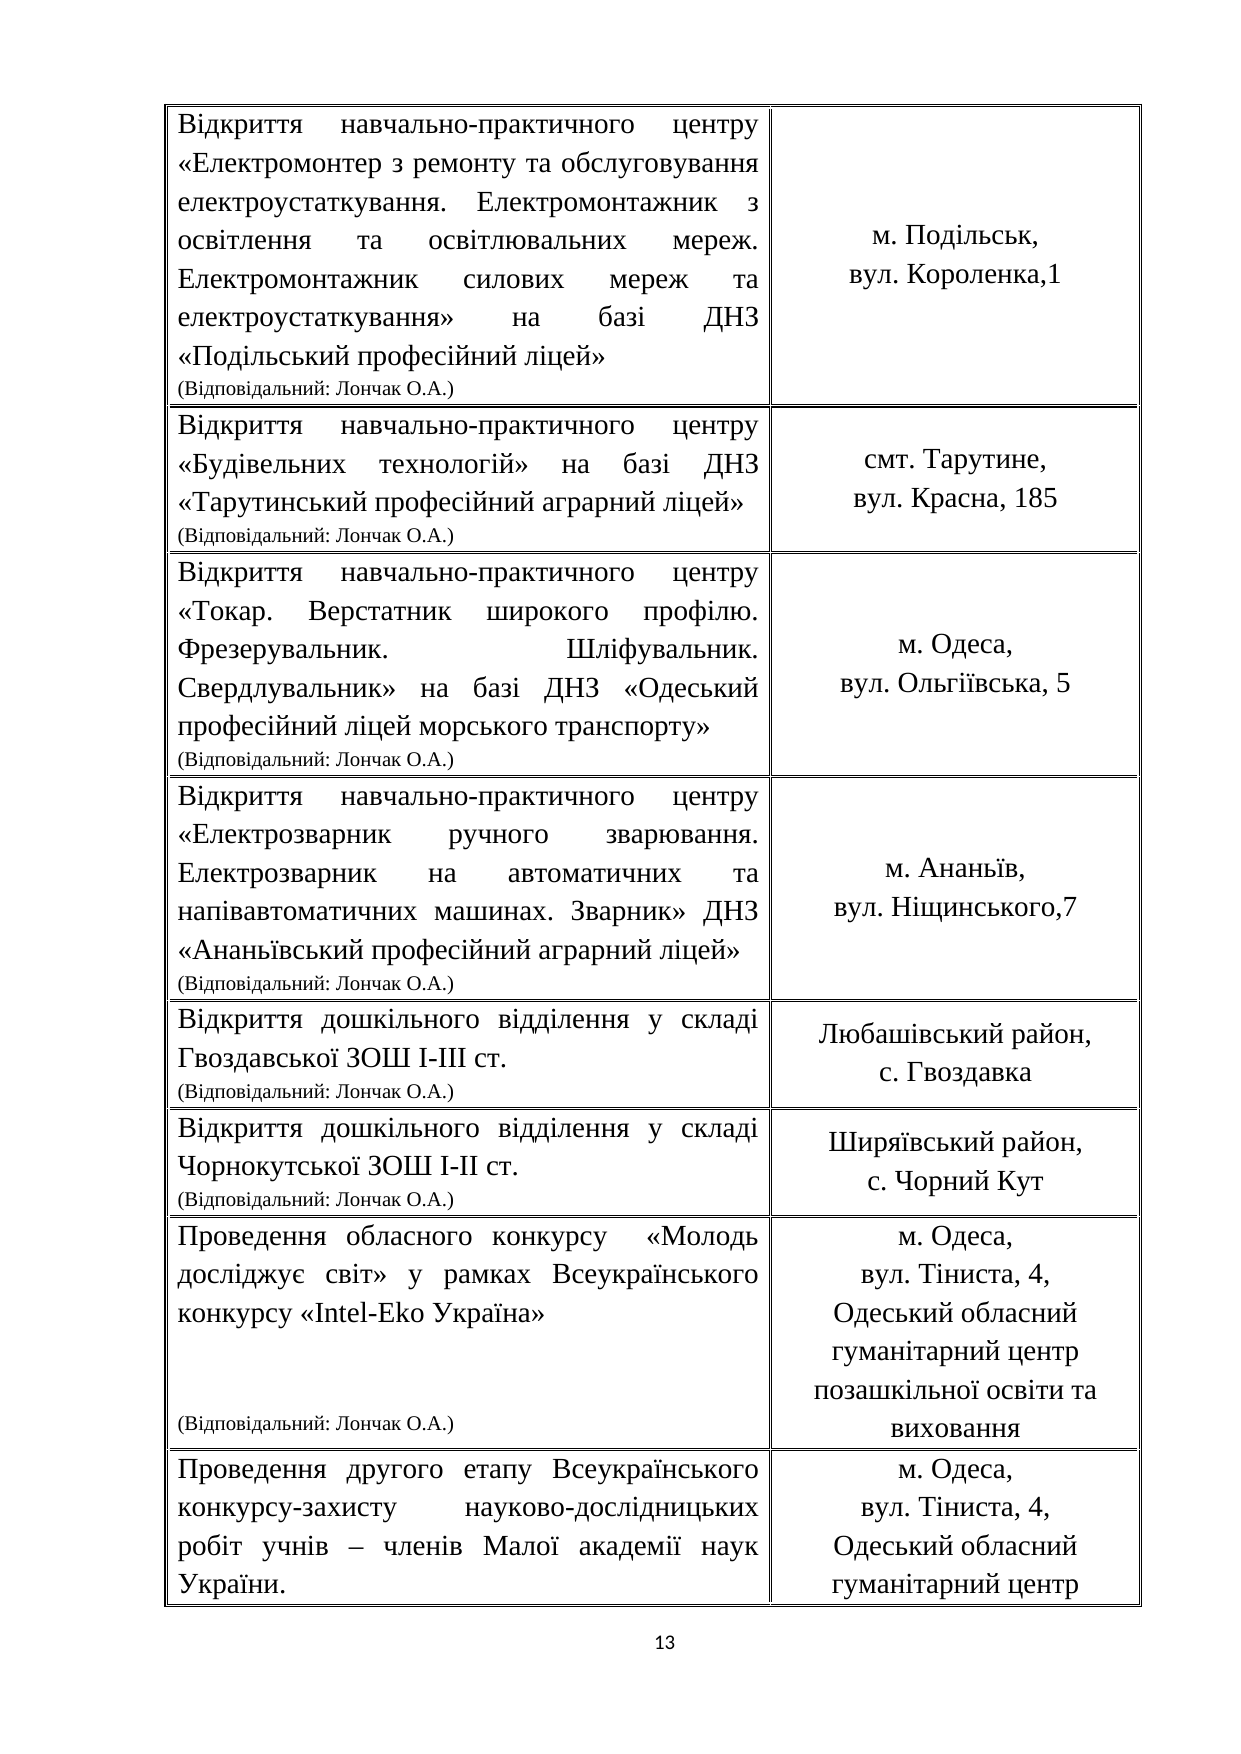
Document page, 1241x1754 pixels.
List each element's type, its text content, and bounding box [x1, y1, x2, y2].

table_cell Відкриття дошкільного відділення у складі Чорнокутської ЗОШ І-ІІ ст. (Відповідальний: Лончак О.А.) [168, 1107, 769, 1215]
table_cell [166, 1448, 770, 1604]
table_cell Відкриття навчально-практичного центру «Токар. Верстатник широкого профілю. Фрезерувальник. Шліфувальник. Свердлувальник» на базі ДНЗ «Одеський професійний ліцей морського транспорту» (Відповідальний: Лончак О.А.) [166, 551, 770, 775]
table_cell Любашівський район, с. Гвоздавка [772, 999, 1139, 1107]
table_cell м. Ананьїв, вул. Ніщинського,7 [772, 775, 1139, 998]
table_cell смт. Тарутине, вул. Красна, 185 [770, 404, 1140, 551]
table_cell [770, 1448, 1140, 1604]
table_cell Відкриття навчально-практичного центру «Будівельних технологій» на базі ДНЗ «Тарутинський професійний аграрний ліцей» (Відповідальний: Лончак О.А.) [166, 404, 770, 551]
table_cell Відкриття навчально-практичного центру «Електромонтер з ремонту та обслуговування електроустаткування. Електромонтажник з освітлення та освітлювальних мереж. Електромонтажник силових мереж та електроустаткування» на базі ДНЗ «Подільський професійний ліцей» (Відповідальний: Лончак О.А.) [168, 107, 770, 404]
table_cell м. Подільськ, вул. Короленка,1 [770, 107, 1139, 404]
table_cell Ширяївський район, с. Чорний Кут [772, 1107, 1139, 1215]
table_cell Відкриття навчально-практичного центру «Електрозварник ручного зварювання. Електрозварник на автоматичних та напівавтоматичних машинах. Зварник» ДНЗ «Ананьївський професійний аграрний ліцей» (Відповідальний: Лончак О.А.) [168, 775, 769, 998]
table_cell Відкриття дошкільного відділення у складі Гвоздавської ЗОШ І-ІІІ ст. (Відповідальний: Лончак О.А.) [168, 999, 769, 1107]
table_cell м. Одеса, вул. Тіниста, 4, Одеський обласний гуманітарний центр позашкільної освіти та виховання [772, 1215, 1139, 1448]
table_cell м. Одеса, вул. Ольгіївська, 5 [770, 551, 1140, 775]
table_cell Проведення обласного конкурсу «Молодь досліджує світ» у рамках Всеукраїнського конкурсу «Intel-Eko Україна» (Відповідальний: Лончак О.А.) [168, 1215, 769, 1448]
